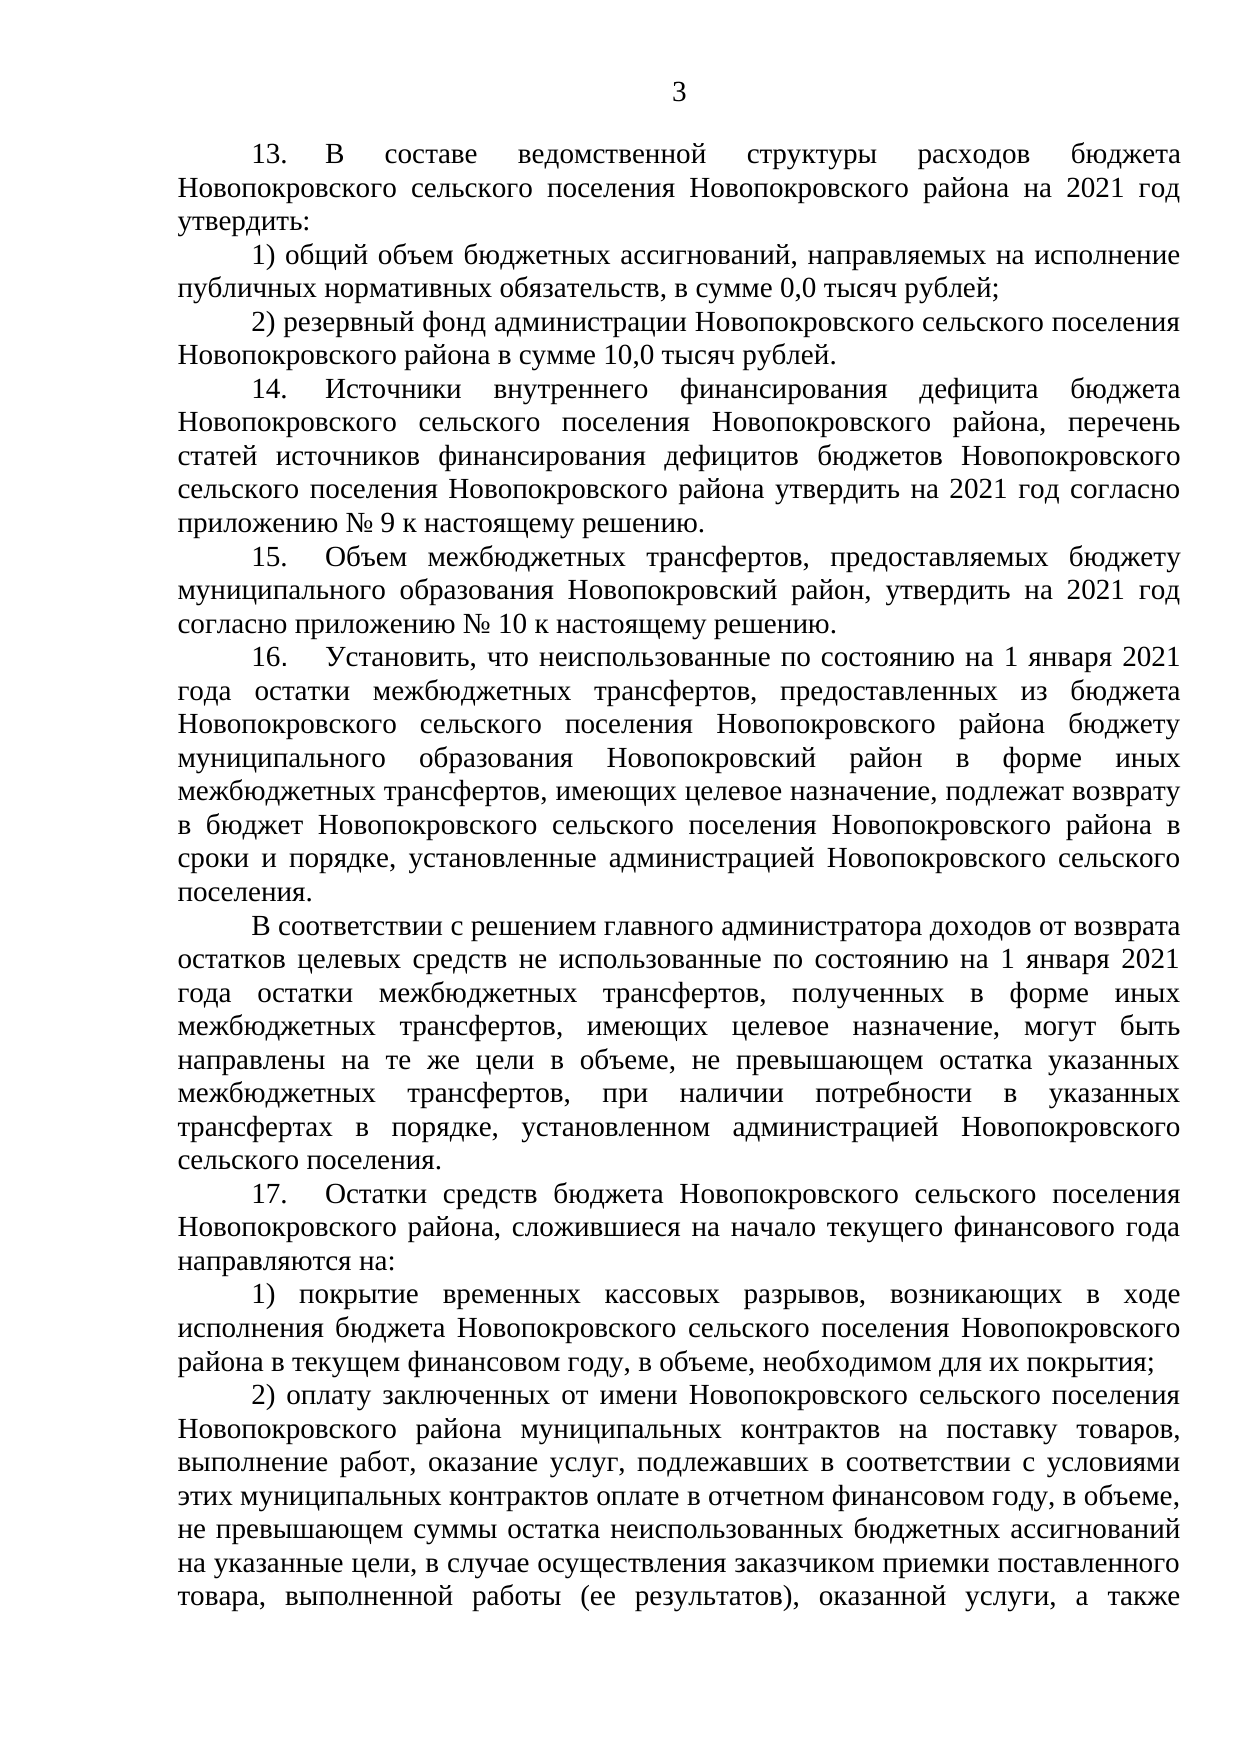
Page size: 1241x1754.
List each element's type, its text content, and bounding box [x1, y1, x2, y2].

text 14. Источники внутреннего финансирования дефицита бюджета Новопокровского сельского поселения Новопокровского района, перечень статей источников финансирования дефицитов бюджетов Новопокровского сельского поселения Новопокровского района утвердить на 2021 год согласно приложению № 9 к настоящему решению. [177, 371, 1181, 539]
text 13. В составе ведомственной структуры расходов бюджета Новопокровского сельского поселения Новопокровского района на 2021 год утвердить: [177, 136, 1181, 237]
text 1) общий объем бюджетных ассигнований, направляемых на исполнение публичных нормативных обязательств, в сумме 0,0 тысяч рублей; [177, 237, 1181, 304]
text 2) резервный фонд администрации Новопокровского сельского поселения Новопокровского района в сумме 10,0 тысяч рублей. [177, 304, 1181, 371]
text 15. Объем межбюджетных трансфертов, предоставляемых бюджету муниципального образования Новопокровский район, утвердить на 2021 год согласно приложению № 10 к настоящему решению. [177, 539, 1181, 639]
text 17. Остатки средств бюджета Новопокровского сельского поселения Новопокровского района, сложившиеся на начало текущего финансового года направляются на: [177, 1176, 1181, 1277]
text 1) покрытие временных кассовых разрывов, возникающих в ходе исполнения бюджета Новопокровского сельского поселения Новопокровского района в текущем финансовом году, в объеме, необходимом для их покрытия; [177, 1277, 1181, 1377]
text 16. Установить, что неиспользованные по состоянию на 1 января 2021 года остатки межбюджетных трансфертов, предоставленных из бюджета Новопокровского сельского поселения Новопокровского района бюджету муниципального образования Новопокровский район в форме иных межбюджетных трансфертов, имеющих целевое назначение, подлежат возврату в бюджет Новопокровского сельского поселения Новопокровского района в сроки и порядке, установленные администрацией Новопокровского сельского поселения. [177, 639, 1181, 908]
text В соответствии с решением главного администратора доходов от возврата остатков целевых средств не использованные по состоянию на 1 января 2021 года остатки межбюджетных трансфертов, полученных в форме иных межбюджетных трансфертов, имеющих целевое назначение, могут быть направлены на те же цели в объеме, не превышающем остатка указанных межбюджетных трансфертов, при наличии потребности в указанных трансфертах в порядке, установленном администрацией Новопокровского сельского поселения. [177, 908, 1181, 1176]
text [177, 1377, 1181, 1612]
